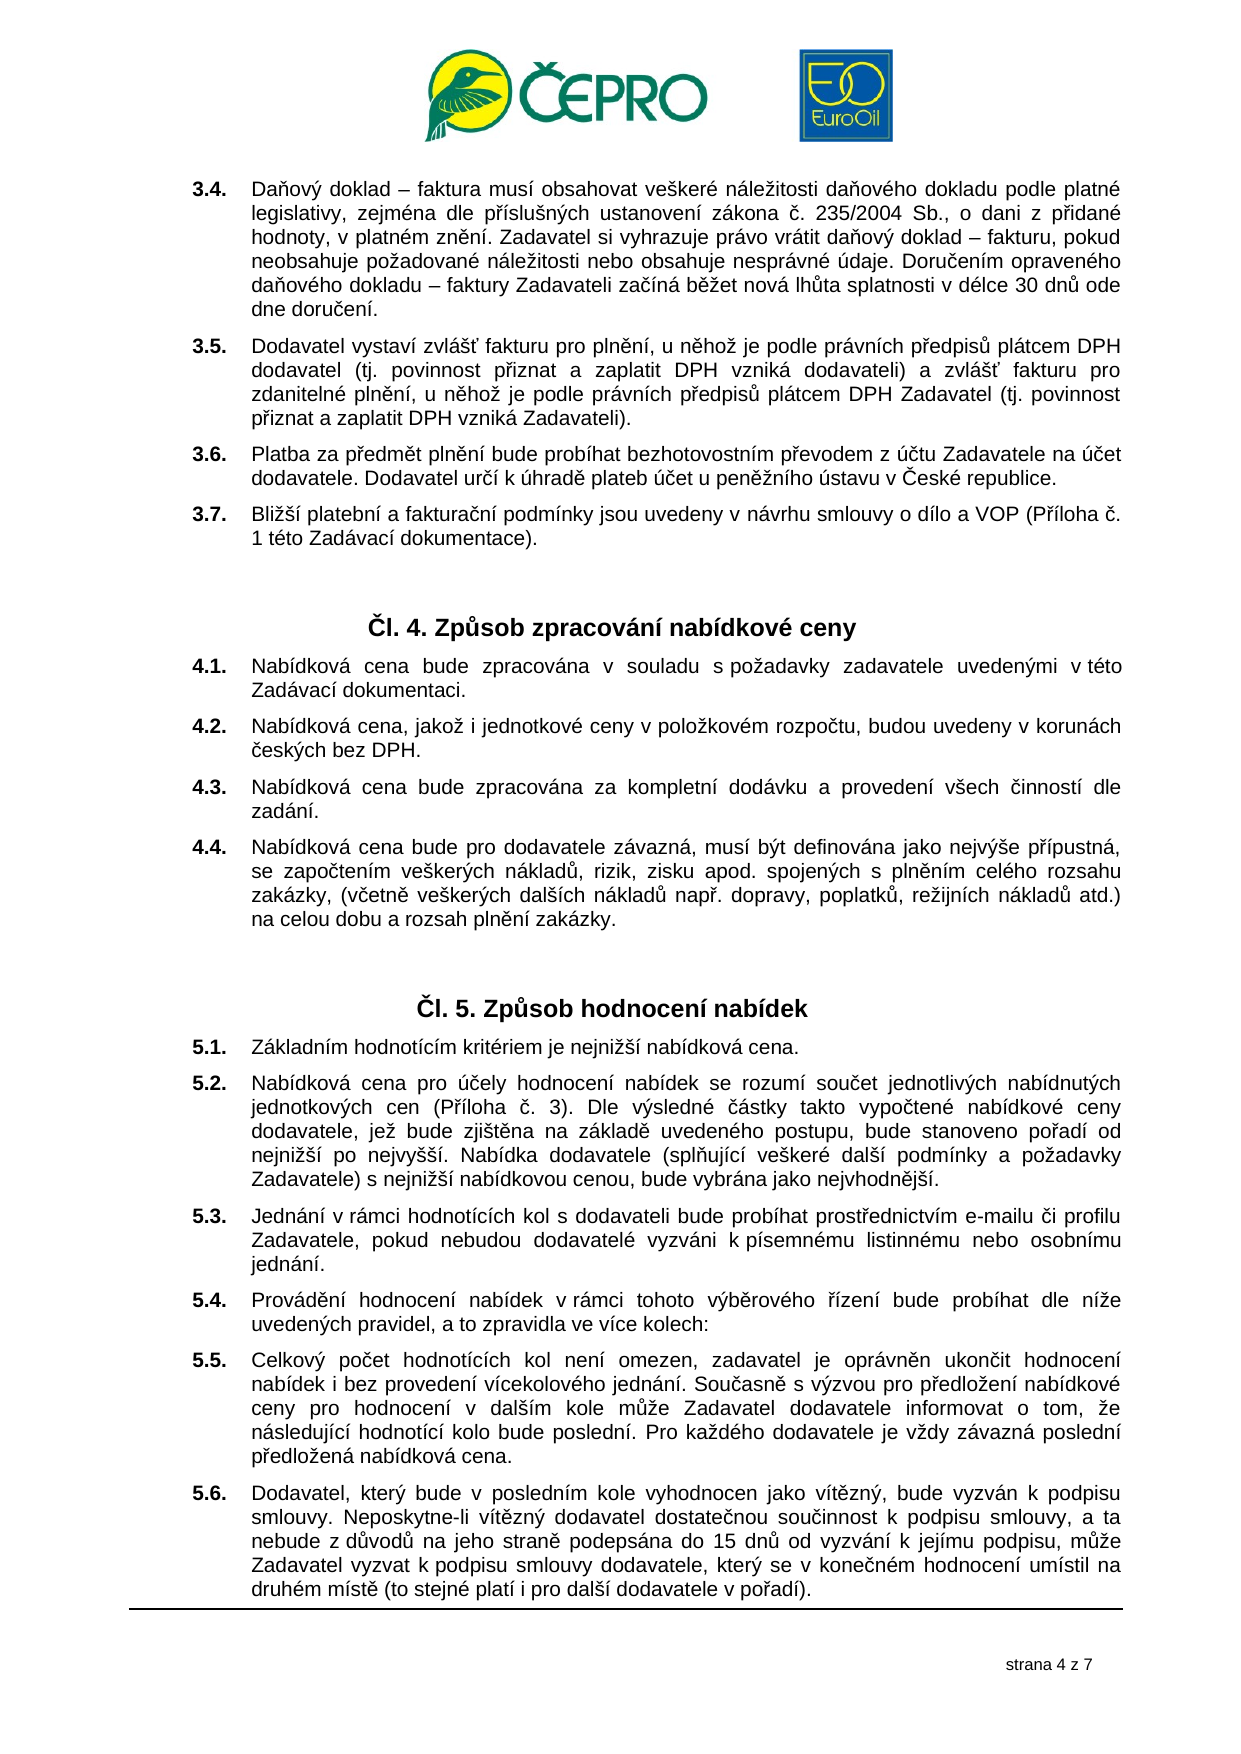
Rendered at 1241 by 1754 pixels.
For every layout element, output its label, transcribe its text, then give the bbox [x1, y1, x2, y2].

text Nabídková cena, jakož i jednotkové ceny v položkovém rozpočtu, budou uvedeny v korunách českých bez DPH. [192, 714, 1122, 762]
text Celkový počet hodnotících kol není omezen, zadavatel je oprávněn ukončit hodnocení nabídek i bez provedení vícekolového jednání. Současně s výzvou pro předložení nabídkové ceny pro hodnocení v dalším kole může Zadavatel dodavatele informovat o tom, že následující hodnotící kolo bude poslední. Pro každého dodavatele je vždy závazná poslední předložená nabídková cena. [192, 1348, 1122, 1468]
subtitle Bližší platební a fakturační podmínky jsou uvedeny v návrhu smlouvy o dílo a VOP (Příloha č. 1 této Zadávací dokumentace). [192, 502, 1122, 550]
text Nabídková cena bude zpracována za kompletní dodávku a provedení všech činností dle zadání. [192, 775, 1122, 823]
text Nabídková cena bude pro dodavatele závazná, musí být definována jako nejvýše přípustná, se započtením veškerých nákladů, rizik, zisku apod. spojených s plněním celého rozsahu zakázky, (včetně veškerých dalších nákladů např. dopravy, poplatků, režijních nákladů atd.) na celou dobu a rozsah plnění zakázky. [192, 835, 1122, 931]
subtitle Platba za předmět plnění bude probíhat bezhotovostním převodem z účtu Zadavatele na účet dodavatele. Dodavatel určí k úhradě plateb účet u peněžního ústavu v České republice. [192, 442, 1122, 490]
text Způsob zpracování nabídkové ceny [102, 613, 1122, 641]
text Nabídková cena pro účely hodnocení nabídek se rozumí součet jednotlivých nabídnutých jednotkových cen (Příloha č. 3). Dle výsledné částky takto vypočtené nabídkové ceny dodavatele, jež bude zjištěna na základě uvedeného postupu, bude stanoveno pořadí od nejnižší po nejvyšší. Nabídka dodavatele (splňující veškeré další podmínky a požadavky Zadavatele) s nejnižší nabídkovou cenou, bude vybrána jako nejvhodnější. [192, 1071, 1122, 1191]
text Způsob hodnocení nabídek [102, 993, 1122, 1022]
text Dodavatel, který bude v posledním kole vyhodnocen jako vítězný, bude vyzván k podpisu smlouvy. Neposkytne-li vítězný dodavatel dostatečnou součinnost k podpisu smlouvy, a ta nebude z důvodů na jeho straně podepsána do 15 dnů od vyzvání k jejímu podpisu, může Zadavatel vyzvat k podpisu smlouvy dodavatele, který se v konečném hodnocení umístil na druhém místě (to stejné platí i pro další dodavatele v pořadí). [192, 1481, 1122, 1600]
picture [424, 49, 893, 142]
subtitle Dodavatel vystaví zvlášť fakturu pro plnění, u něhož je podle právních předpisů plátcem DPH dodavatel (tj. povinnost přiznat a zaplatit DPH vzniká dodavateli) a zvlášť fakturu pro zdanitelné plnění, u něhož je podle právních předpisů plátcem DPH Zadavatel (tj. povinnost přiznat a zaplatit DPH vzniká Zadavateli). [192, 333, 1122, 429]
text Jednání v rámci hodnotících kol s dodavateli bude probíhat prostřednictvím e-mailu či profilu Zadavatele, pokud nebudou dodavatelé vyzváni k písemnému listinnému nebo osobnímu jednání. [192, 1203, 1122, 1275]
text Nabídková cena bude zpracována v souladu s požadavky zadavatele uvedenými v této Zadávací dokumentaci. [192, 654, 1122, 702]
text Základním hodnotícím kritériem je nejnižší nabídková cena. [192, 1035, 1122, 1059]
subtitle Daňový doklad – faktura musí obsahovat veškeré náležitosti daňového dokladu podle platné legislativy, zejména dle příslušných ustanovení zákona č. 235/2004 Sb., o dani z přidané hodnoty, v platném znění. Zadavatel si vyhrazuje právo vrátit daňový doklad – fakturu, pokud neobsahuje požadované náležitosti nebo obsahuje nesprávné údaje. Doručením opraveného daňového dokladu – faktury Zadavateli začíná běžet nová lhůta splatnosti v délce 30 dnů ode dne doručení. [192, 177, 1122, 321]
text Provádění hodnocení nabídek v rámci tohoto výběrového řízení bude probíhat dle níže uvedených pravidel, a to zpravidla ve více kolech: [192, 1288, 1122, 1336]
